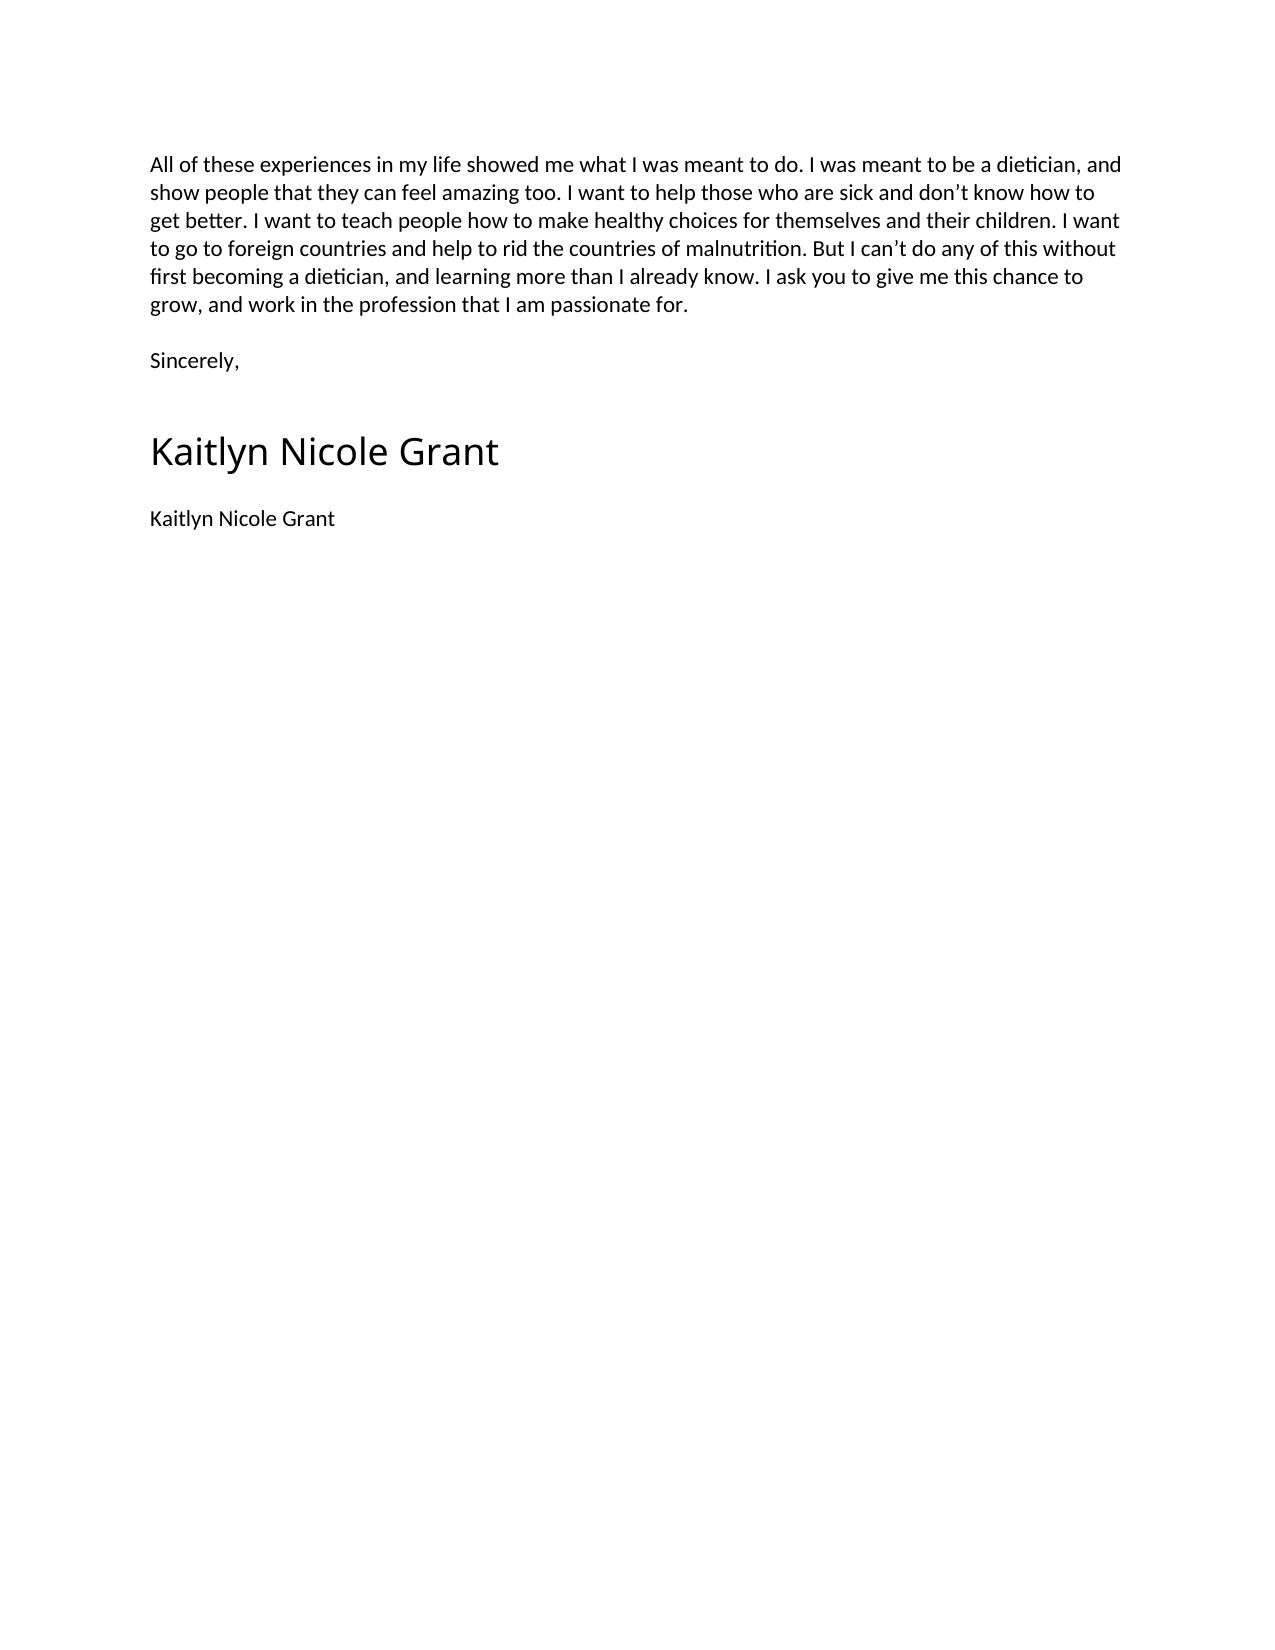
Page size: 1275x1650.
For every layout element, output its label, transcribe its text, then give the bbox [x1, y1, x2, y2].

text Kaitlyn Nicole Grant [150, 425, 1125, 476]
text Sincerely, [150, 346, 1125, 374]
text All of these experiences in my life showed me what I was meant to do. I was meant to be a dietician, and show people that they can feel amazing too. I want to help those who are sick and don’t know how to get better. I want to teach people how to make healthy choices for themselves and their children. I want to go to foreign countries and help to rid the countries of malnutrition. But I can’t do any of this without first becoming a dietician, and learning more than I already know. I ask you to give me this chance to grow, and work in the profession that I am passionate for. [150, 150, 1125, 318]
text Kaitlyn Nicole Grant [150, 504, 1125, 532]
